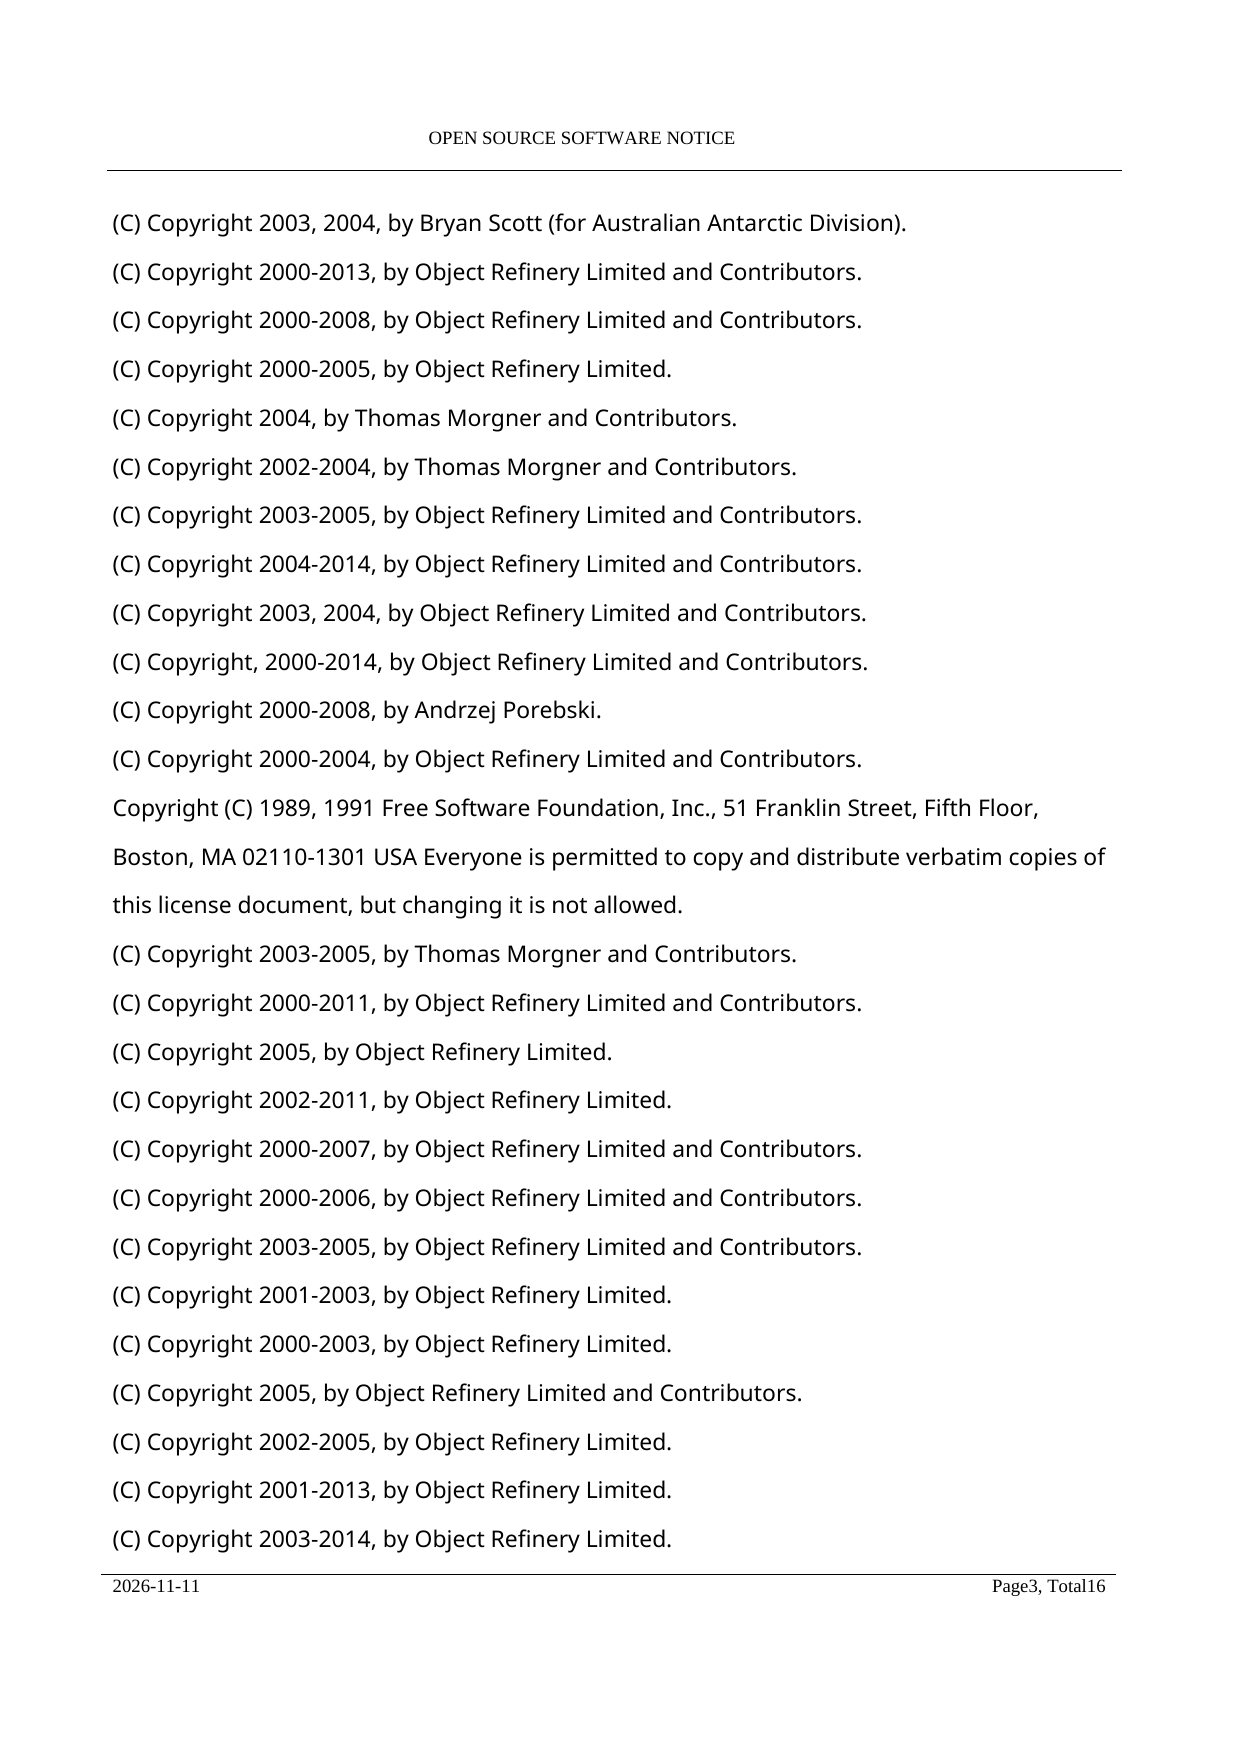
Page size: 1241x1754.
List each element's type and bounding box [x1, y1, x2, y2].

text [112, 206, 1128, 1555]
